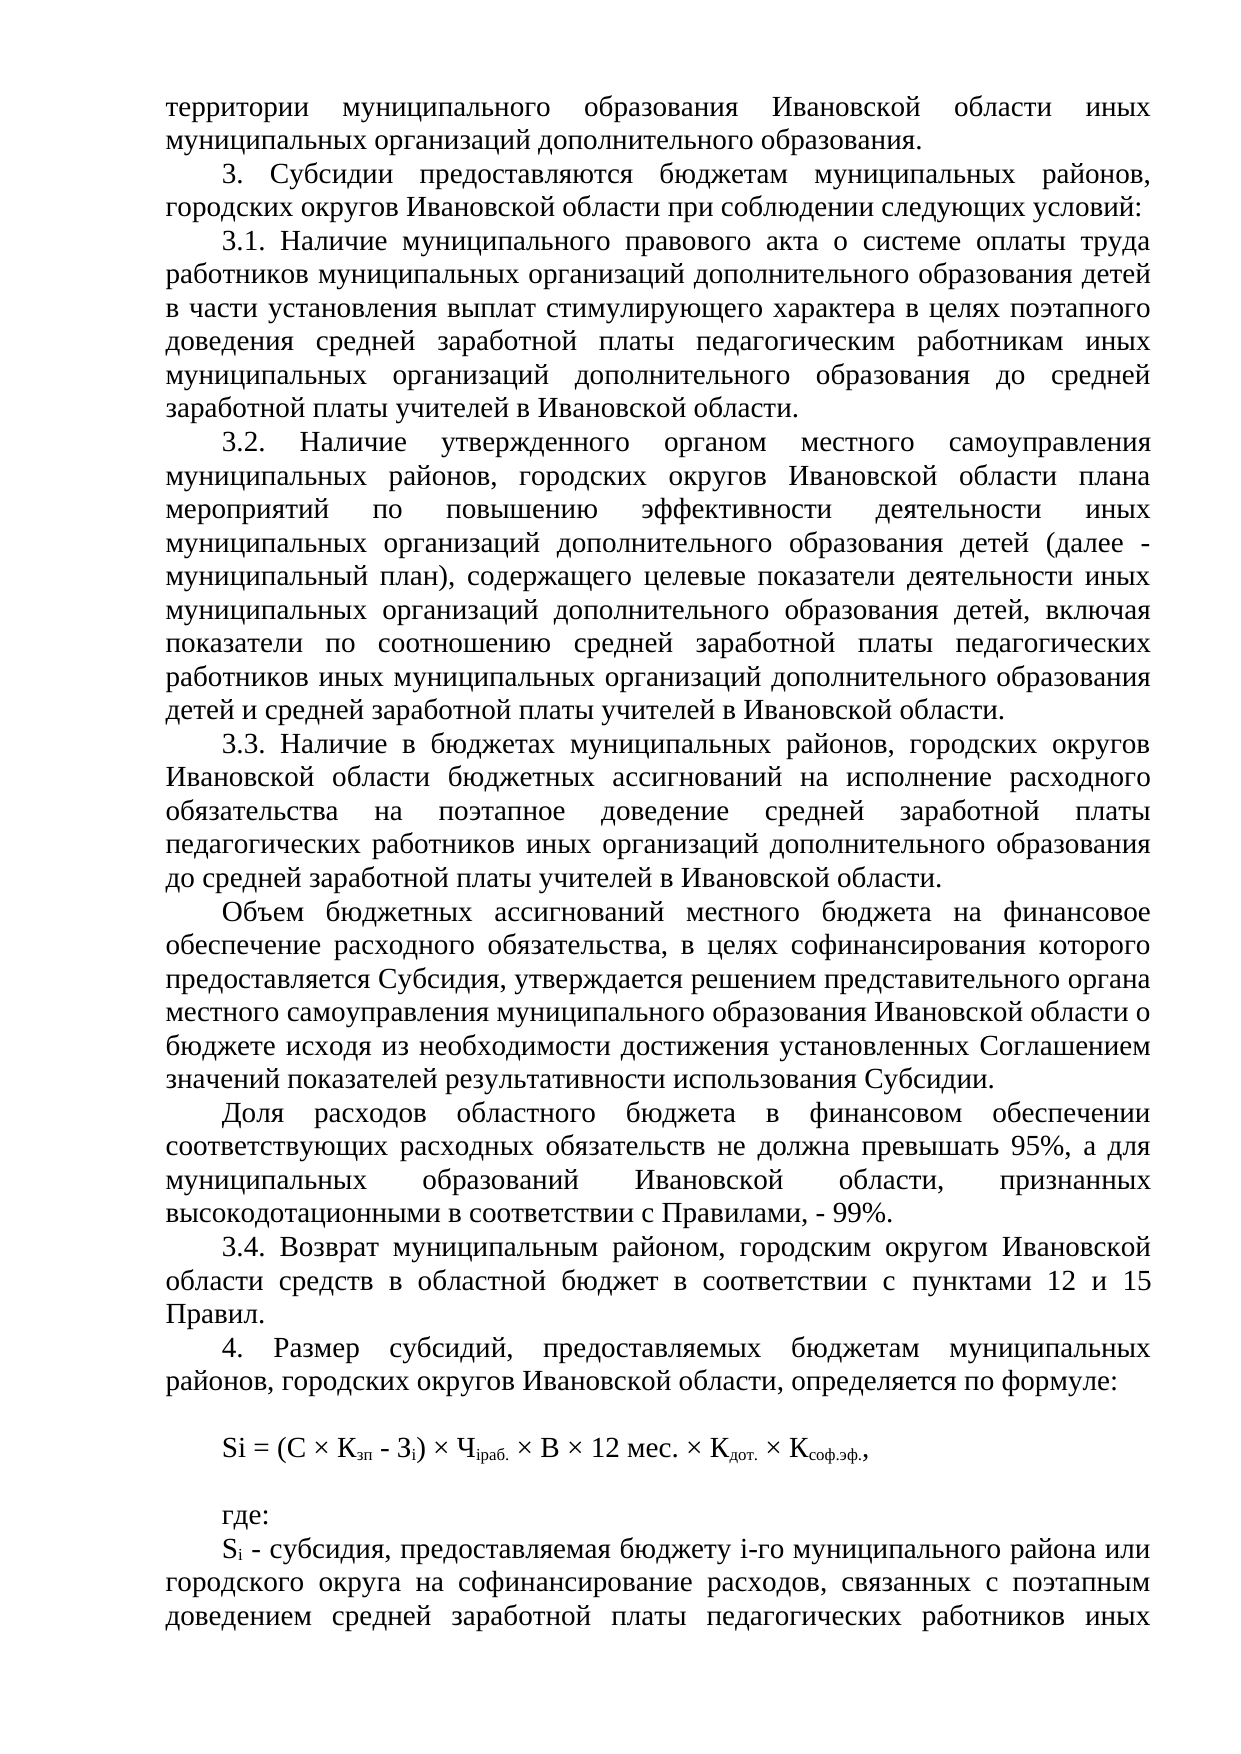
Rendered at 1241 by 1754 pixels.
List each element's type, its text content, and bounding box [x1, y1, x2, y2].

text 3.4. Возврат муниципальным районом, городским округом Ивановской области средств в областной бюджет в соответствии с пунктами 12 и 15 Правил. [165, 1229, 1152, 1330]
text 3.2. Наличие утвержденного органом местного самоуправления муниципальных районов, городских округов Ивановской области плана мероприятий по повышению эффективности деятельности иных муниципальных организаций дополнительного образования детей (далее - муниципальный план), содержащего целевые показатели деятельности иных муниципальных организаций дополнительного образования детей, включая показатели по соотношению средней заработной платы педагогических работников иных муниципальных организаций дополнительного образования детей и средней заработной платы учителей в Ивановской области. [165, 424, 1152, 726]
text 4. Размер субсидий, предоставляемых бюджетам муниципальных районов, городских округов Ивановской области, определяется по формуле: [165, 1330, 1152, 1397]
text 3.3. Наличие в бюджетах муниципальных районов, городских округов Ивановской области бюджетных ассигнований на исполнение расходного обязательства на поэтапное доведение средней заработной платы педагогических работников иных организаций дополнительного образования до средней заработной платы учителей в Ивановской области. [165, 726, 1152, 894]
text Объем бюджетных ассигнований местного бюджета на финансовое обеспечение расходного обязательства, в целях софинансирования которого предоставляется Субсидия, утверждается решением представительного органа местного самоуправления муниципального образования Ивановской области о бюджете исходя из необходимости достижения установленных Соглашением значений показателей результативности использования Субсидии. [165, 894, 1152, 1095]
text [165, 89, 1152, 156]
text 3. Субсидии предоставляются бюджетам муниципальных районов, городских округов Ивановской области при соблюдении следующих условий: [165, 156, 1152, 223]
text Si = (С × Кзп - Зi) × Чiраб. × В × 12 мес. × Кдот. × Ксоф.эф., [165, 1430, 1152, 1464]
text Доля расходов областного бюджета в финансовом обеспечении соответствующих расходных обязательств не должна превышать 95%, а для муниципальных образований Ивановской области, признанных высокодотационными в соответствии с Правилами, - 99%. [165, 1095, 1152, 1229]
text 3.1. Наличие муниципального правового акта о системе оплаты труда работников муниципальных организаций дополнительного образования детей в части установления выплат стимулирующего характера в целях поэтапного доведения средней заработной платы педагогическим работникам иных муниципальных организаций дополнительного образования до средней заработной платы учителей в Ивановской области. [165, 223, 1152, 424]
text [165, 1531, 1152, 1632]
text где: [165, 1497, 1152, 1531]
